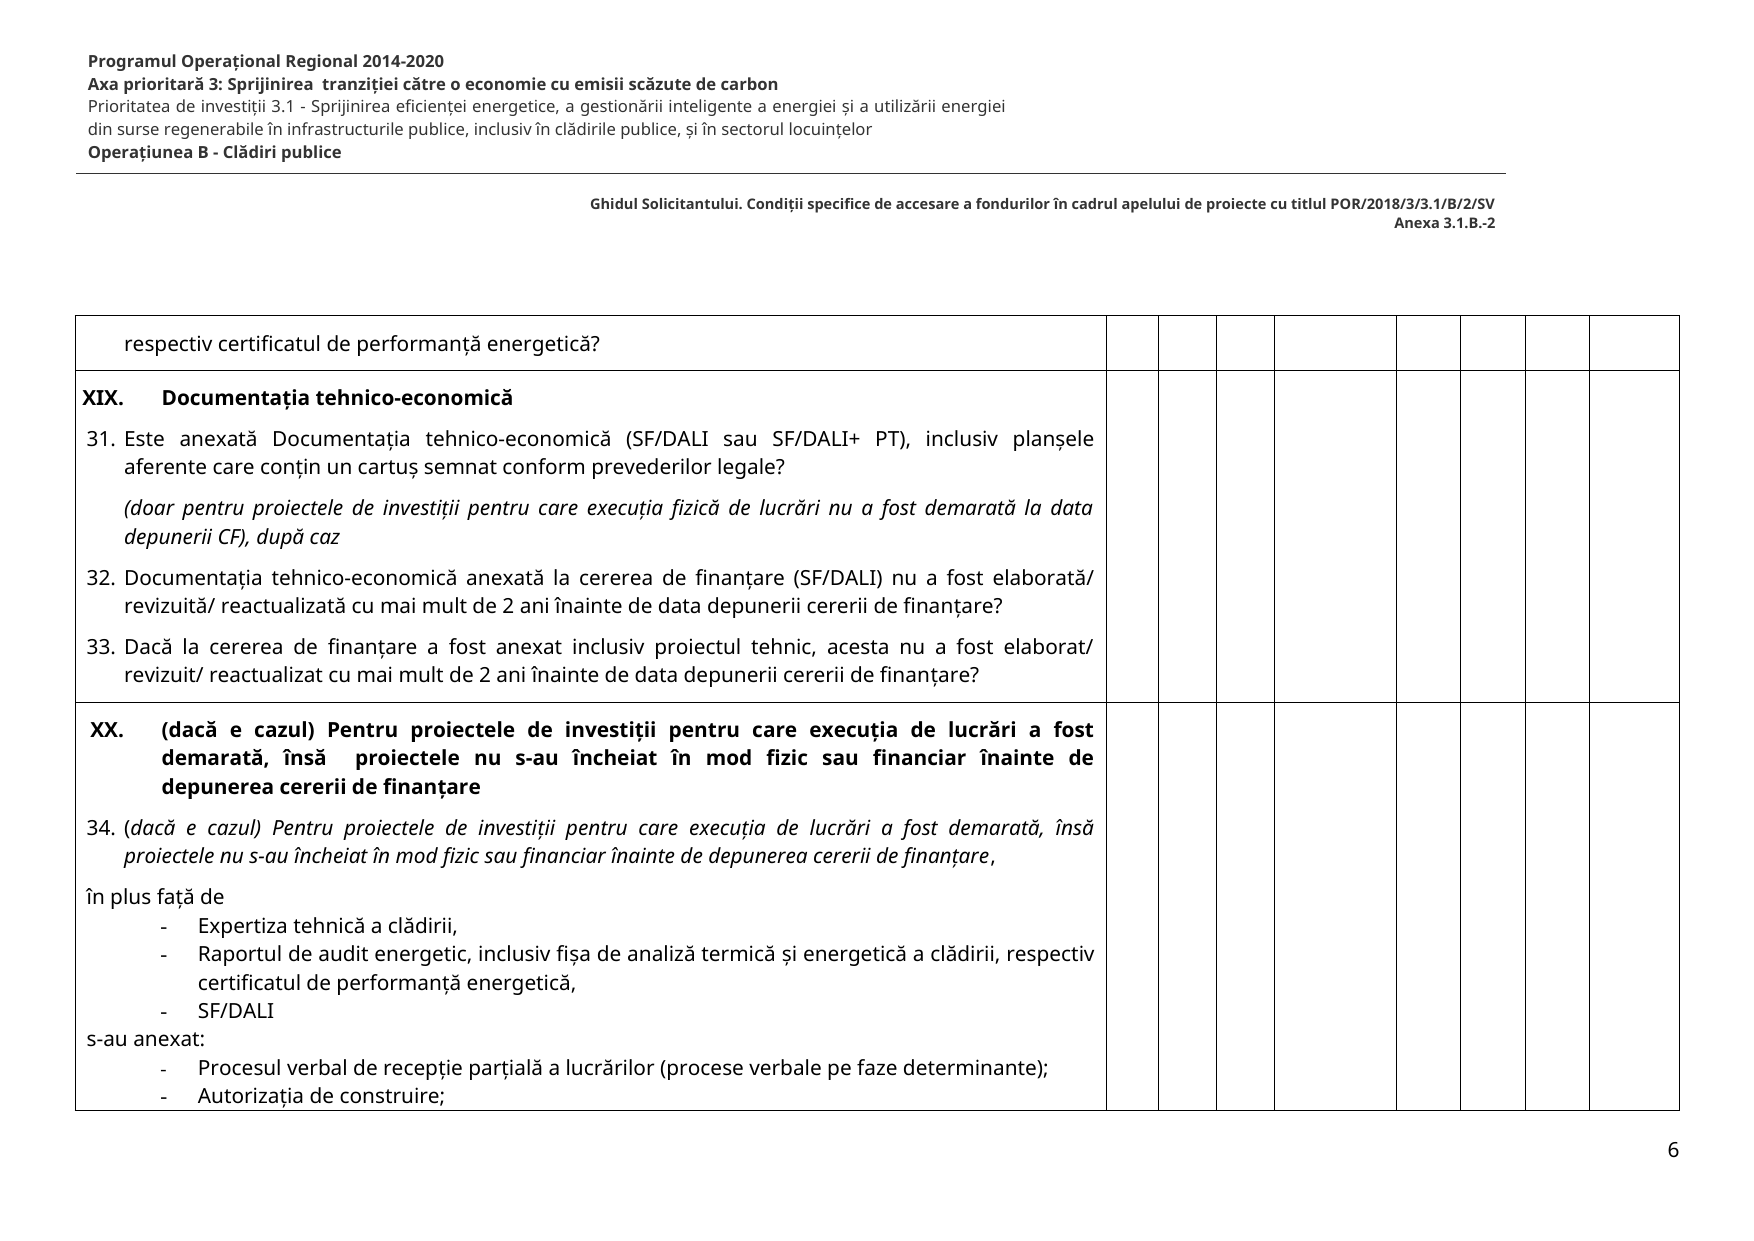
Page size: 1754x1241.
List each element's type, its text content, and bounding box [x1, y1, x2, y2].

table_cell [1590, 316, 1679, 369]
table_cell [1526, 371, 1589, 702]
table_cell [1461, 316, 1525, 369]
table_cell [1107, 371, 1158, 702]
table_cell [1526, 703, 1589, 1110]
table_cell [1159, 316, 1216, 369]
table_cell [1107, 316, 1158, 369]
table_cell [1397, 371, 1460, 702]
table_cell [1217, 371, 1274, 702]
table_cell [1275, 703, 1396, 1110]
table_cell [76, 703, 1106, 1110]
table_cell [1461, 703, 1525, 1110]
table_cell [1526, 316, 1589, 369]
table_cell [1275, 371, 1396, 702]
table_cell [1397, 703, 1460, 1110]
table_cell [76, 316, 1106, 369]
table_cell [1217, 703, 1274, 1110]
table_cell [1217, 316, 1274, 369]
table_cell [1461, 371, 1525, 702]
table_cell Documentaţia tehnico-economică Este anexată Documentaţia tehnico-economică (SF/DALI sau SF/DALI+ PT), inclusiv planșele aferente care conțin un cartuș semnat conform prevederilor legale? (doar pentru proiectele de investiții pentru care execuția fizică de lucrări nu a fost demarată la data depunerii CF), după caz Documentaţia tehnico-economică anexată la cererea de finanțare (SF/DALI) nu a fost elaborată/ revizuită/ reactualizată cu mai mult de 2 ani înainte de data depunerii cererii de finanţare? Dacă la cererea de finanțare a fost anexat inclusiv proiectul tehnic, acesta nu a fost elaborat/ revizuit/ reactualizat cu mai mult de 2 ani înainte de data depunerii cererii de finanţare? [76, 371, 1106, 702]
table_cell [1397, 316, 1460, 369]
table_cell [1590, 703, 1679, 1110]
table_cell [1159, 703, 1216, 1110]
table_cell [1275, 316, 1396, 369]
table_cell [1159, 371, 1216, 702]
table_cell [1590, 371, 1679, 702]
table_cell [1107, 703, 1158, 1110]
